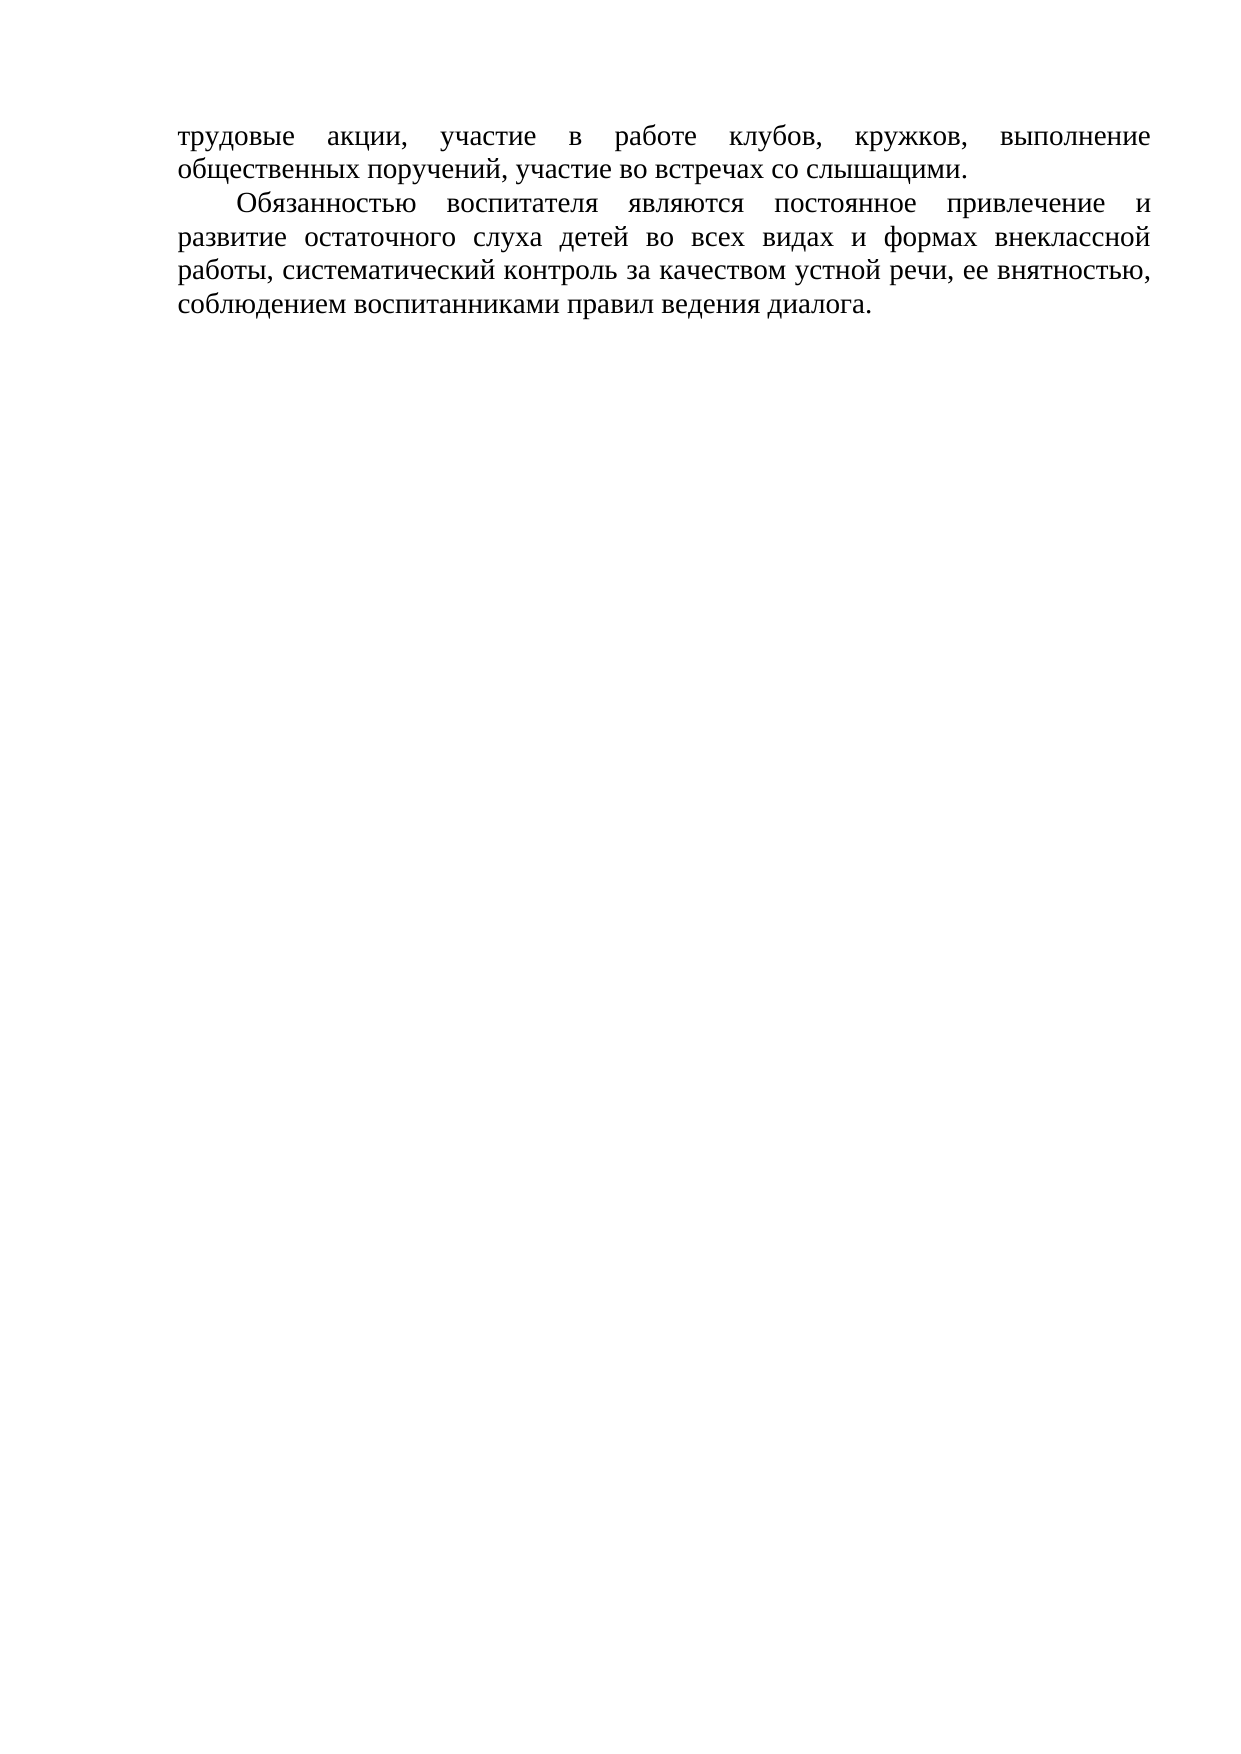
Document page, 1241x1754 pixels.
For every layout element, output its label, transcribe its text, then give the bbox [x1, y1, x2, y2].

text Обязанностью воспитателя являются постоянное привлечение и развитие остаточного слуха детей во всех видах и формах внеклассной работы, систематический контроль за качеством устной речи, ее внятностью, соблюдением воспитанниками правил ведения диалога. [177, 185, 1152, 319]
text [177, 118, 1152, 185]
